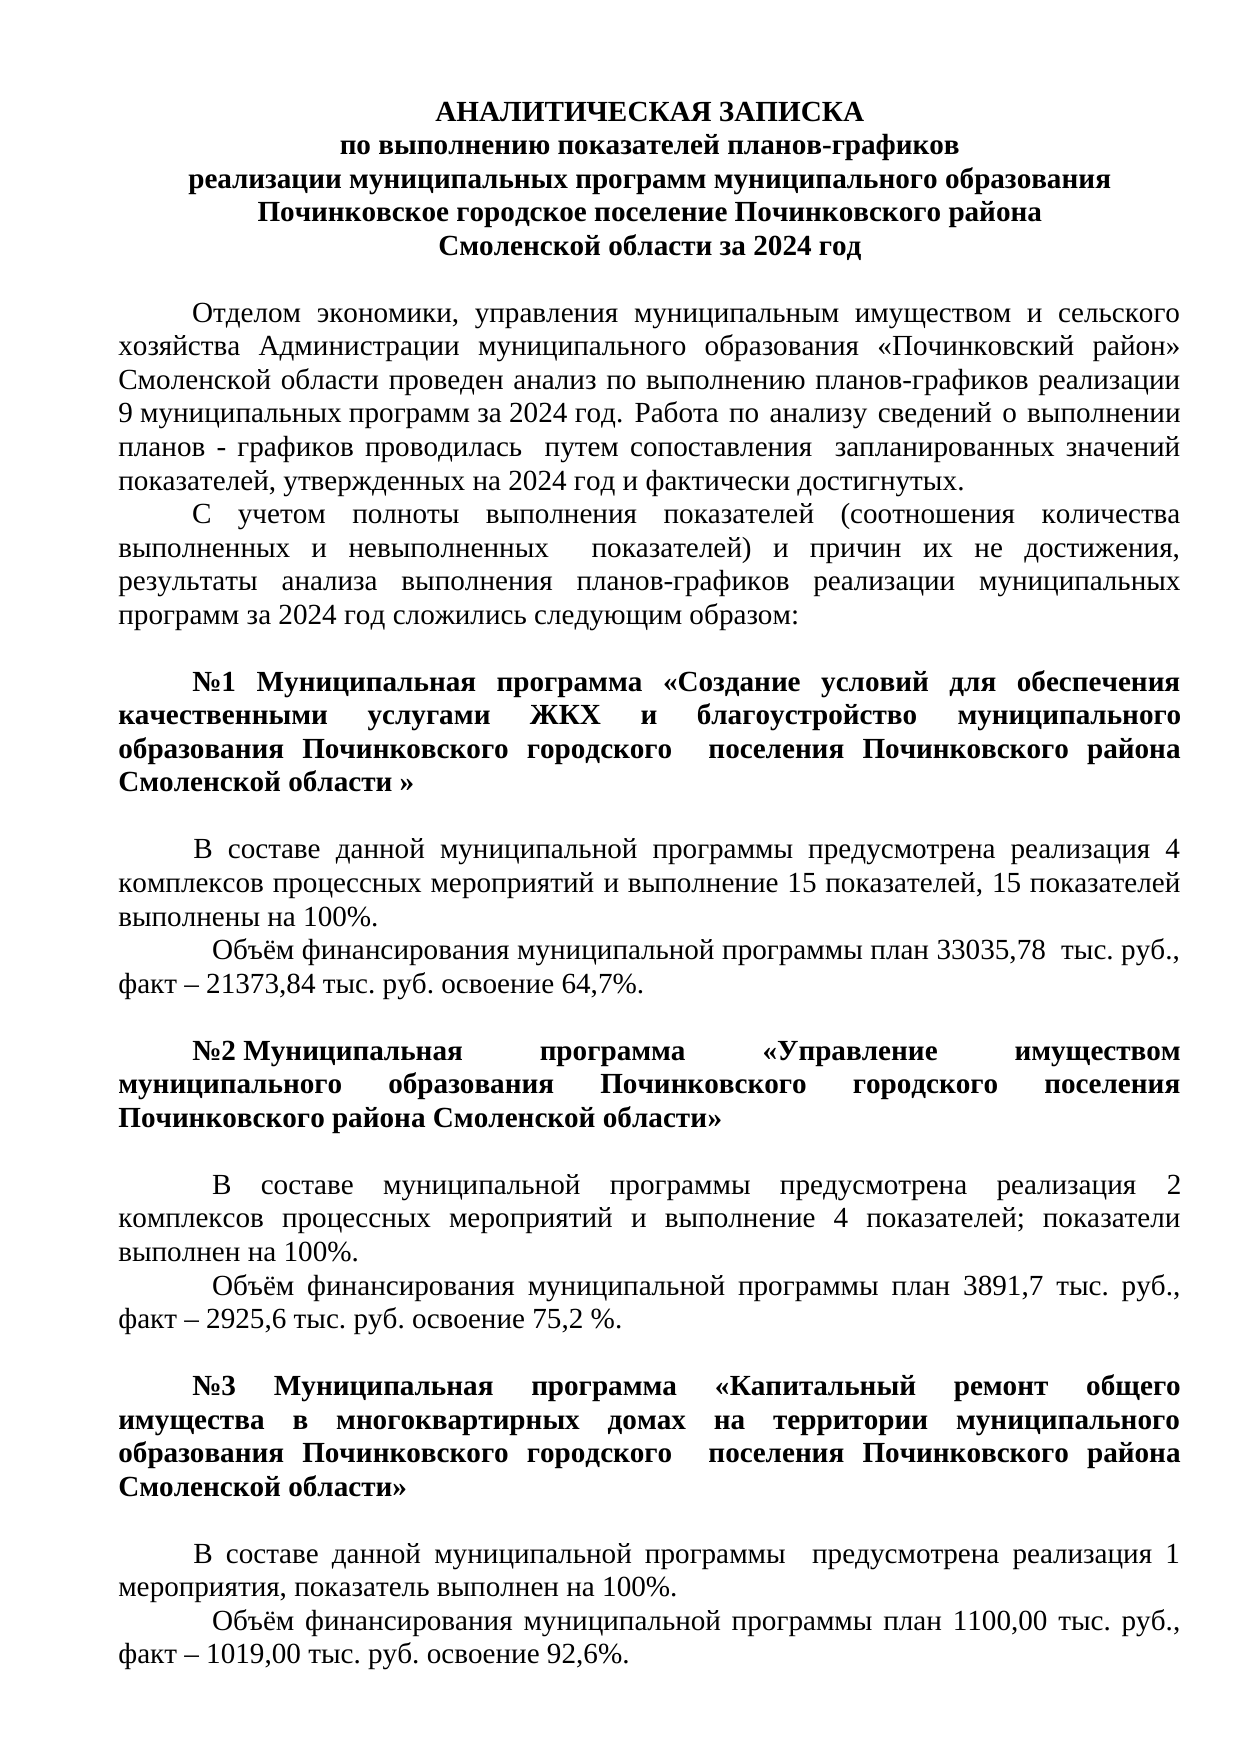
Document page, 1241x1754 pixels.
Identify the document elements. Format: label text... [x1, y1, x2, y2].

text В составе данной муниципальной программы предусмотрена реализация 4 комплексов процессных мероприятий и выполнение 15 показателей, 15 показателей выполнены на 100%. [118, 832, 1181, 932]
text реализации муниципальных программ муниципального образования Починковское городское поселение Починковского района [118, 161, 1181, 228]
text №3 Муниципальная программа «Капитальный ремонт общего имущества в многоквартирных домах на территории муниципального образования Починковского городского поселения Починковского района Смоленской области» [118, 1368, 1181, 1502]
text №1 Муниципальная программа «Создание условий для обеспечения качественными услугами ЖКХ и благоустройство муниципального образования Починковского городского поселения Починковского района Смоленской области » [118, 664, 1181, 798]
text В составе муниципальной программы предусмотрена реализация 2 комплексов процессных мероприятий и выполнение 4 показателей; показатели выполнен на 100%. [118, 1167, 1181, 1268]
text Объём финансирования муниципальной программы план 3891,7 тыс. руб., факт – 2925,6 тыс. руб. освоение 75,2 %. [118, 1268, 1181, 1335]
text В составе данной муниципальной программы предусмотрена реализация 1 мероприятия, показатель выполнен на 100%. [118, 1536, 1181, 1603]
text АНАЛИТИЧЕСКАЯ ЗАПИСКА [118, 94, 1181, 127]
text Объём финансирования муниципальной программы план 1100,00 тыс. руб., факт – 1019,00 тыс. руб. освоение 92,6%. [118, 1603, 1181, 1670]
text по выполнению показателей планов-графиков [118, 127, 1181, 161]
text С учетом полноты выполнения показателей (соотношения количества выполненных и невыполненных показателей) и причин их не достижения, результаты анализа выполнения планов-графиков реализации муниципальных программ за 2024 год сложились следующим образом: [118, 496, 1181, 630]
text Отделом экономики, управления муниципальным имуществом и сельского хозяйства Администрации муниципального образования «Починковский район» Смоленской области проведен анализ по выполнению планов-графиков реализации 9 муниципальных программ за 2024 год. Работа по анализу сведений о выполнении планов - графиков проводилась путем сопоставления запланированных значений показателей, утвержденных на 2024 год и фактически достигнутых. [118, 295, 1181, 496]
text Объём финансирования муниципальной программы план 33035,78 тыс. руб., факт – 21373,84 тыс. руб. освоение 64,7%. [118, 932, 1181, 999]
text №2 Муниципальная программа «Управление имуществом муниципального образования Починковского городского поселения Починковского района Смоленской области» [118, 1033, 1181, 1133]
text Смоленской области за 2024 год [118, 228, 1181, 261]
